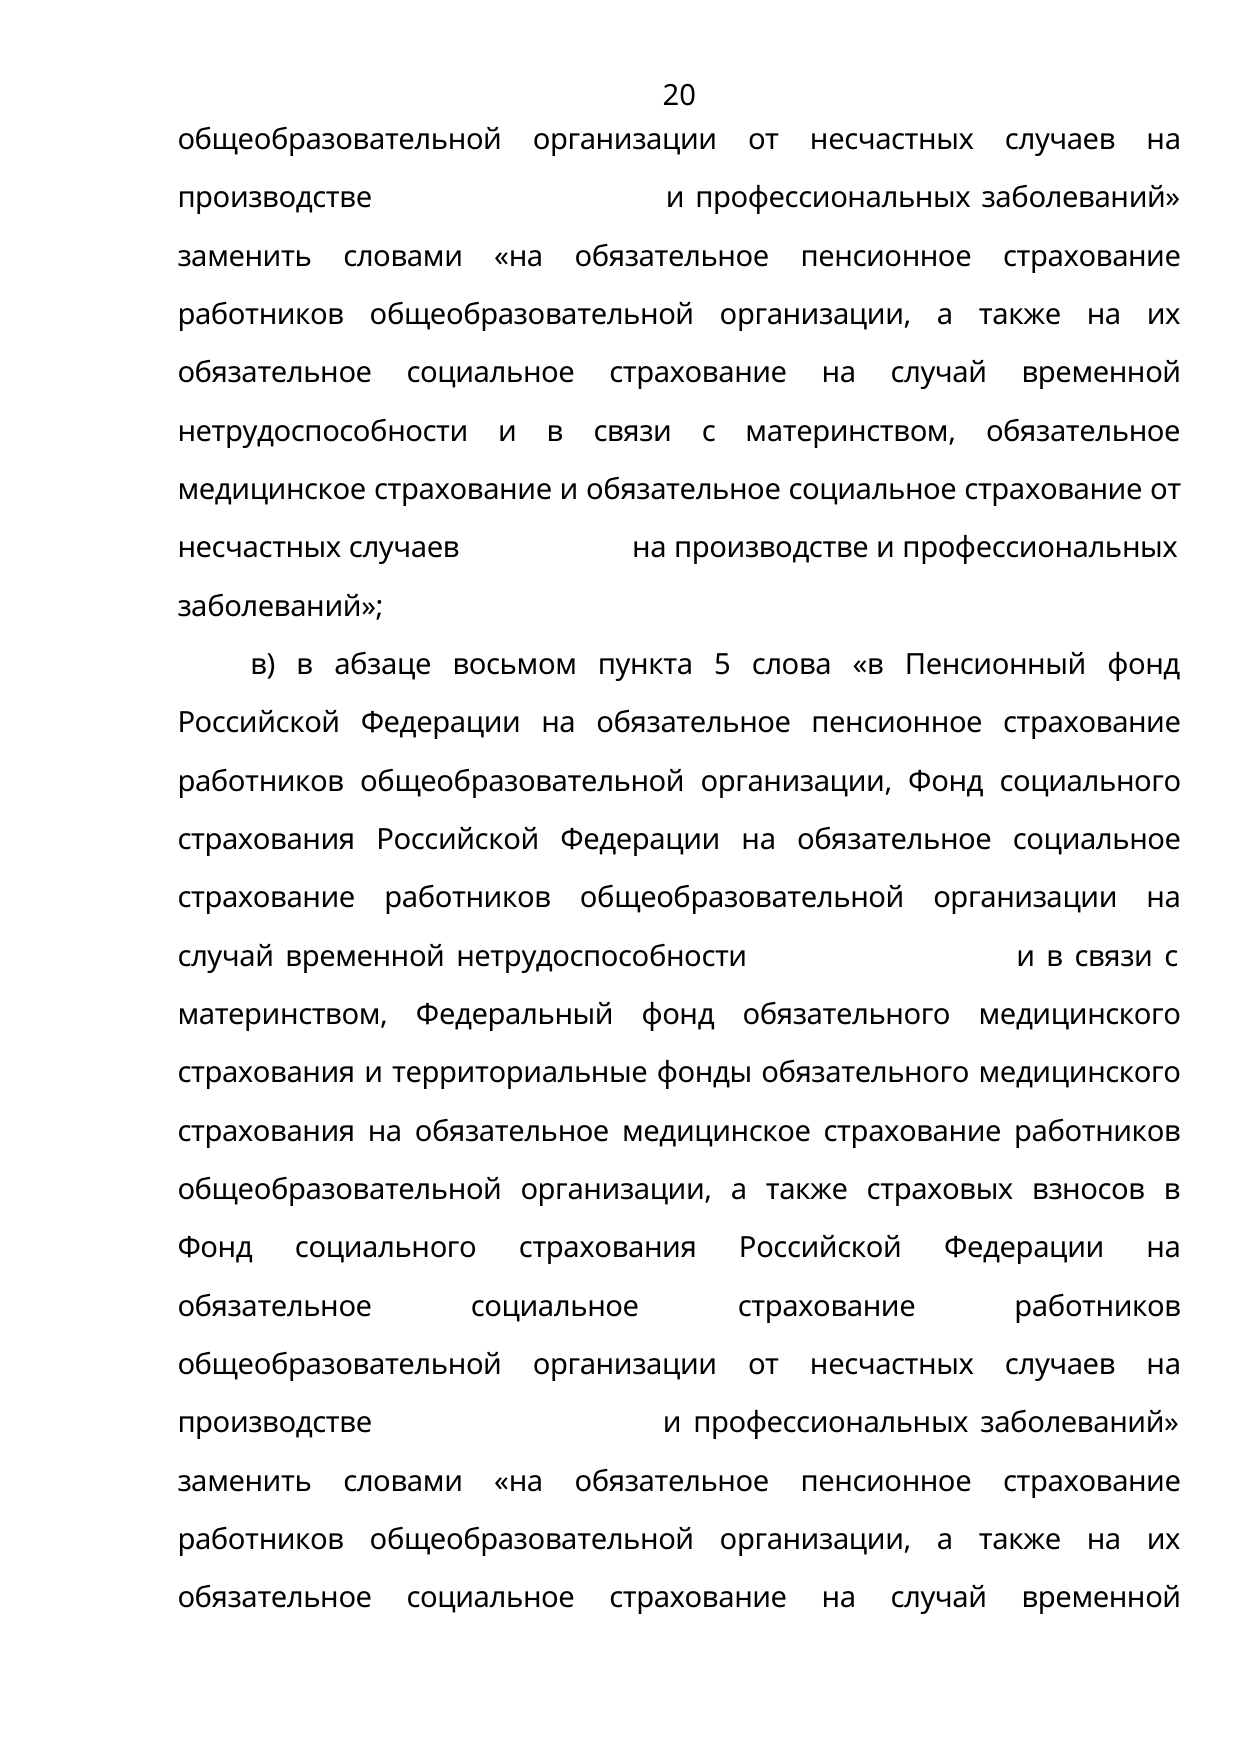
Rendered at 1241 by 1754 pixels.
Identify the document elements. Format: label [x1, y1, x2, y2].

text [177, 118, 1181, 624]
text [177, 643, 1181, 1616]
